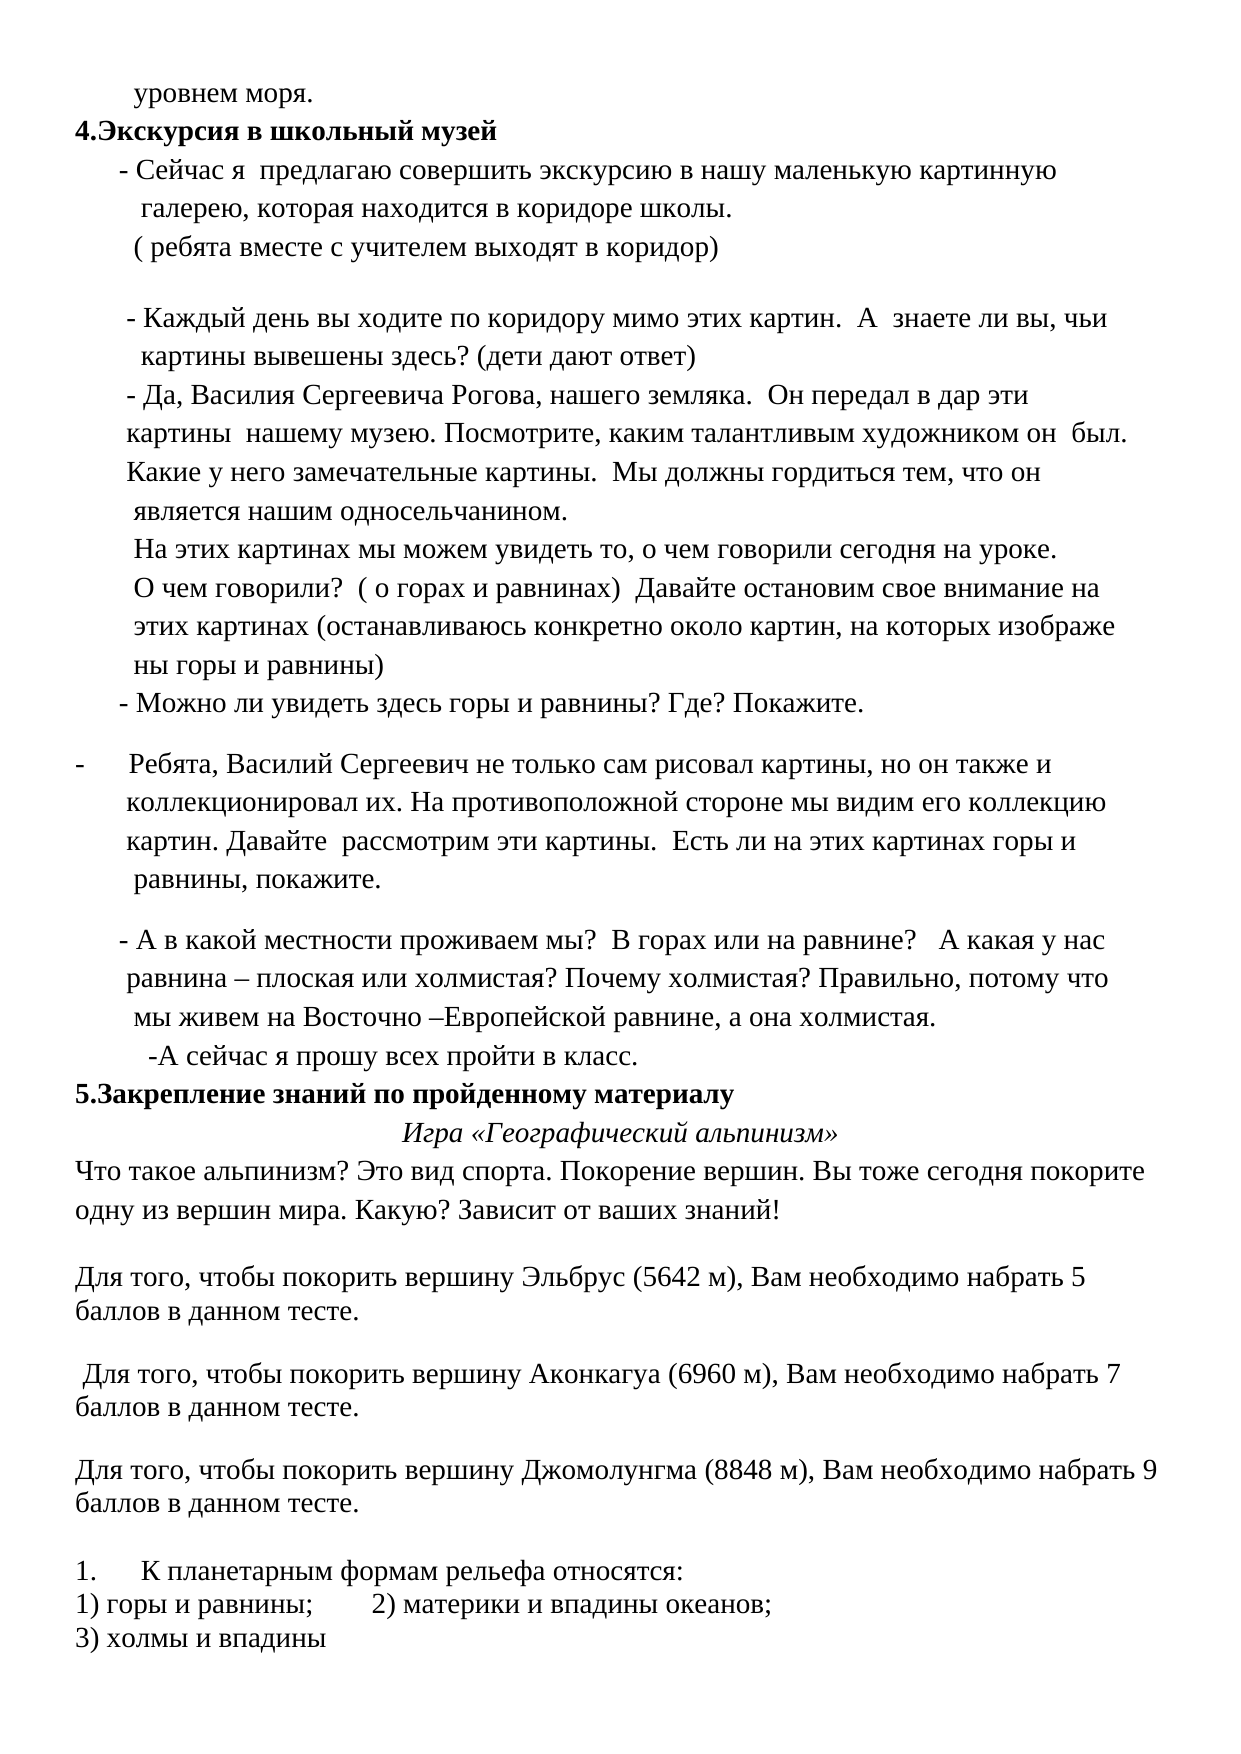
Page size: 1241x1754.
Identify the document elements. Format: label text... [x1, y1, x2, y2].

text Для того, чтобы покорить вершину Эльбрус (), Вам необходимо набрать 5 баллов в данном тесте. [75, 1259, 1165, 1327]
text этих картинах (останавливаюсь конкретно около картин, на которых изображе [75, 608, 1165, 642]
text равнина – плоская или холмистая? Почему холмистая? Правильно, потому что [75, 961, 1165, 994]
text - Да, Василия Сергеевича Рогова, нашего земляка. Он передал в дар эти [75, 377, 1165, 411]
text - Ребята, Василий Сергеевич не только сам рисовал картины, но он также и [75, 746, 1165, 779]
text О чем говорили? ( о горах и равнинах) Давайте остановим свое внимание на [75, 570, 1165, 603]
text галерею, которая находится в коридоре школы. [75, 191, 1165, 224]
text ны горы и равнины) [75, 647, 1165, 680]
text Какие у него замечательные картины. Мы должны гордиться тем, что он [75, 454, 1165, 488]
text Для того, чтобы покорить вершину Джомолунгма (), Вам необходимо набрать 9 баллов в данном тесте. [75, 1452, 1165, 1519]
text - Каждый день вы ходите по коридору мимо этих картин. А знаете ли вы, чьи [75, 300, 1165, 333]
text -А сейчас я прошу всех пройти в класс. [75, 1038, 1165, 1071]
text ( ребята вместе с учителем выходят в коридор) [75, 229, 1165, 263]
text Что такое альпинизм? Это вид спорта. Покорение вершин. Вы тоже сегодня покорите одну из вершин мира. Какую? Зависит от ваших знаний! [75, 1153, 1165, 1225]
text Для того, чтобы покорить вершину Аконкагуа (), Вам необходимо набрать 7 баллов в данном тесте. [75, 1356, 1165, 1423]
text 1. К планетарным формам рельефа относятся: [75, 1553, 1165, 1586]
text 4.Экскурсия в школьный музей [75, 113, 1165, 147]
text 5.Закрепление знаний по пройденному материалу [75, 1076, 1165, 1110]
text На этих картинах мы можем увидеть то, о чем говорили сегодня на уроке. [75, 531, 1165, 565]
text 1) горы и равнины; 2) материки и впадины океанов; [75, 1586, 1165, 1620]
text картины вывешены здесь? (дети дают ответ) [75, 338, 1165, 372]
text коллекционировал их. На противоположной стороне мы видим его коллекцию [75, 784, 1165, 818]
text уровнем моря. [75, 75, 1165, 108]
text равнины, покажите. [75, 861, 1165, 895]
text - А в какой местности проживаем мы? В горах или на равнине? А какая у нас [75, 922, 1165, 956]
text картины нашему музею. Посмотрите, каким талантливым художником он был. [75, 416, 1165, 449]
text - Можно ли увидеть здесь горы и равнины? Где? Покажите. [75, 685, 1165, 719]
text мы живем на Восточно –Европейской равнине, а она холмистая. [75, 999, 1165, 1033]
text 3) холмы и впадины [75, 1620, 1165, 1653]
text - Сейчас я предлагаю совершить экскурсию в нашу маленькую картинную [75, 152, 1165, 186]
text Игра «Географический альпинизм» [75, 1115, 1165, 1148]
text является нашим односельчанином. [75, 493, 1165, 526]
text картин. Давайте рассмотрим эти картины. Есть ли на этих картинах горы и [75, 823, 1165, 856]
